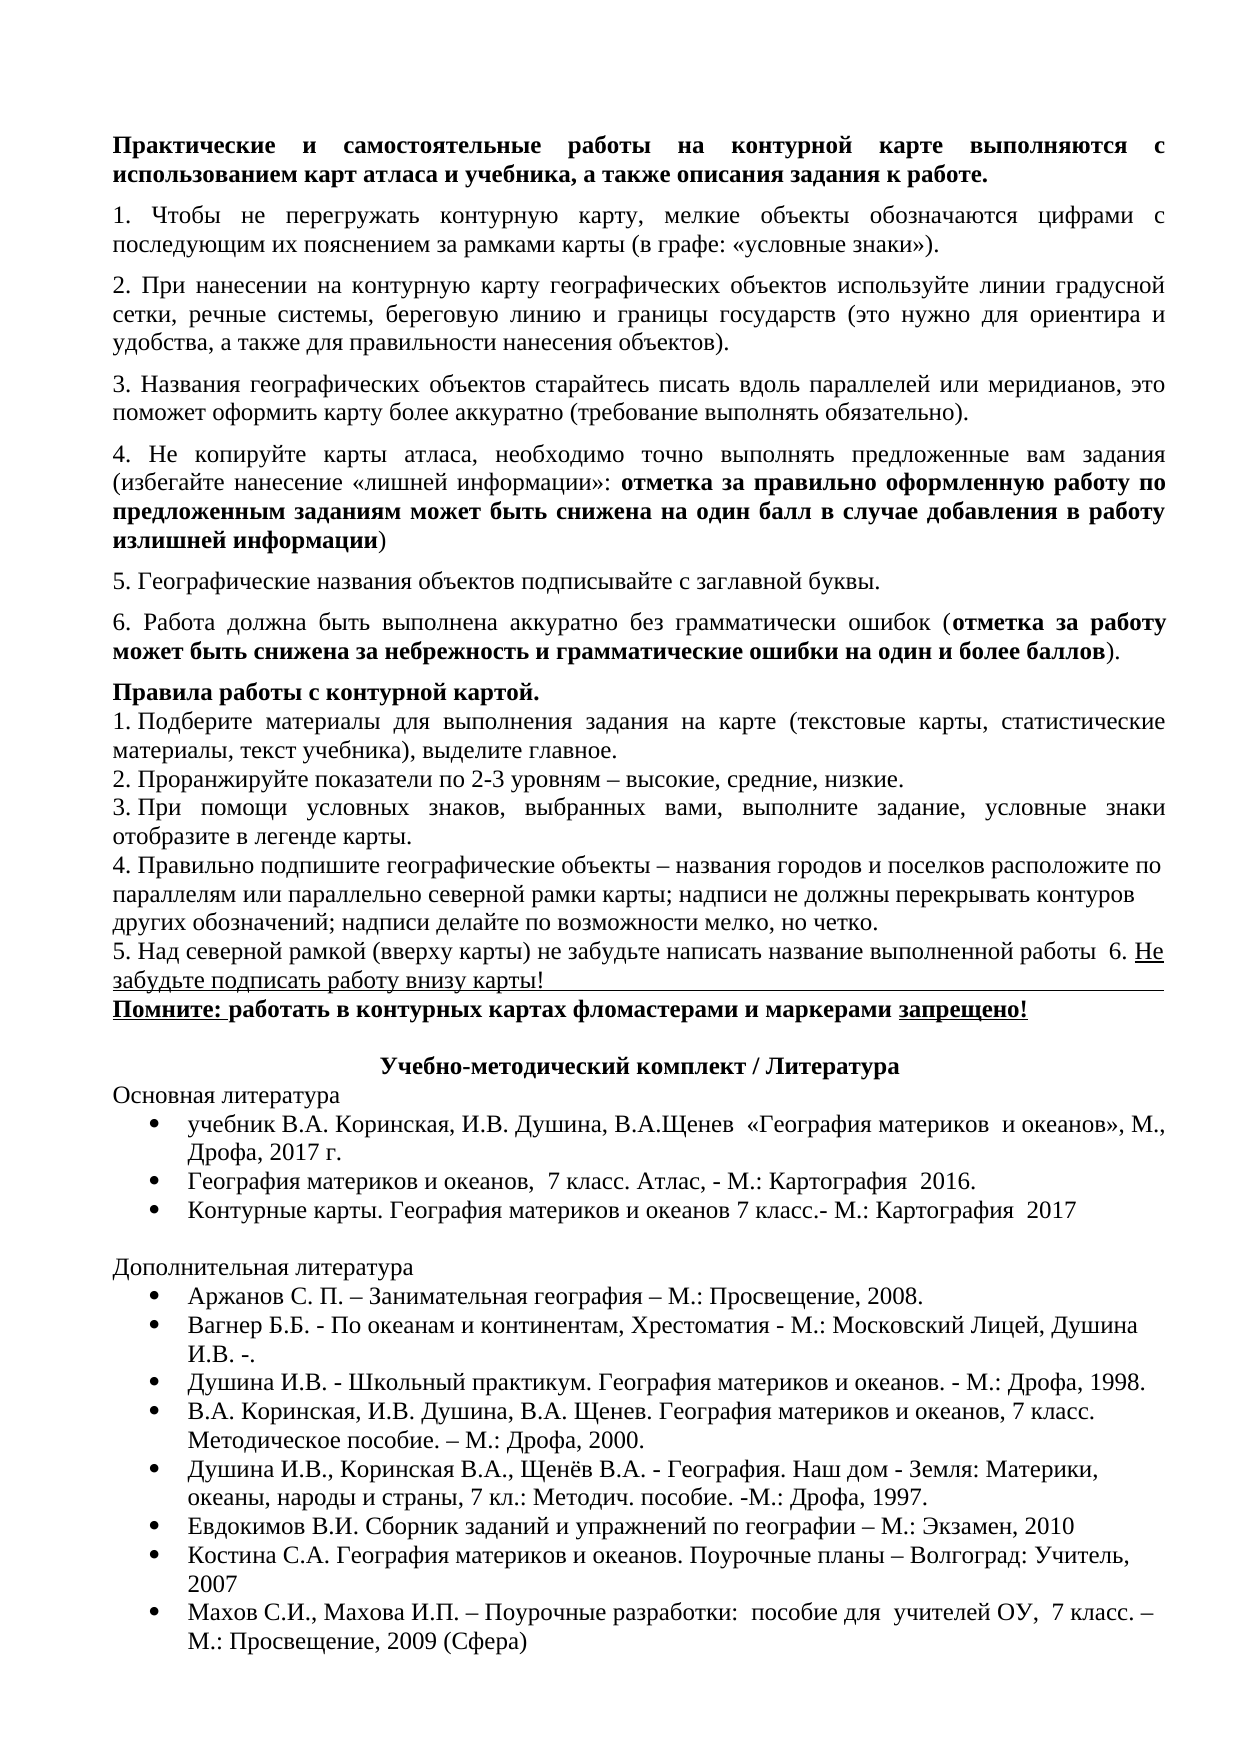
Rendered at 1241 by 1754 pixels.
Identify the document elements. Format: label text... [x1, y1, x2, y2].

list Евдокимов В.И. Сборник заданий и упражнений по географии – М.: Экзамен, 2010 [150, 1511, 1167, 1540]
text 3. Названия географических объектов старайтесь писать вдоль параллелей или меридианов, это поможет оформить карту более аккуратно (требование выполнять обязательно). [112, 369, 1167, 426]
list Махов С.И., Махова И.П. – Поурочные разработки: пособие для учителей ОУ, 7 класс. – М.: Просвещение, 2009 (Сфера) [150, 1597, 1167, 1655]
text Основная литература [112, 1080, 1167, 1109]
text 5. Над северной рамкой (вверху карты) не забудьте написать название выполненной работы 6. Не забудьте подписать работу внизу карты! Помните: работать в контурных картах фломастерами и маркерами запрещено! [112, 936, 1167, 1022]
text 1. Подберите материалы для выполнения задания на карте (текстовые карты, статистические материалы, текст учебника), выделите главное. [112, 706, 1167, 764]
text 2. Проранжируйте показатели по 2-3 уровням – высокие, средние, низкие. [112, 764, 1167, 792]
list Контурные карты. География материков и океанов 7 класс.- М.: Картография 2017 [150, 1195, 1167, 1224]
list Душина И.В. - Школьный практикум. География материков и океанов. - М.: Дрофа, 1998. [150, 1367, 1167, 1396]
text 6. Работа должна быть выполнена аккуратно без грамматически ошибок (отметка за работу может быть снижена за небрежность и грамматические ошибки на один и более баллов). [112, 607, 1167, 665]
text Практические и самостоятельные работы на контурной карте выполняются с использованием карт атласа и учебника, а также описания задания к работе. [112, 130, 1167, 187]
list Вагнер Б.Б. - По океанам и континентам, Хрестоматия - М.: Московский Лицей, Душина И.В. -. [150, 1310, 1167, 1367]
list учебник В.А. Коринская, И.В. Душина, В.А.Щенев «География материков и океанов», М., Дрофа, 2017 г. [150, 1109, 1167, 1166]
text 4. Не копируйте карты атласа, необходимо точно выполнять предложенные вам задания (избегайте нанесение «лишней информации»: отметка за правильно оформленную работу по предложенным заданиям может быть снижена на один балл в случае добавления в работу излишней информации) [112, 439, 1167, 554]
text 2. При нанесении на контурную карту географических объектов используйте линии градусной сетки, речные системы, береговую линию и границы государств (это нужно для ориентира и удобства, а также для правильности нанесения объектов). [112, 270, 1167, 356]
list Аржанов С. П. – Занимательная география – М.: Просвещение, 2008. [150, 1281, 1167, 1310]
text 4. Правильно подпишите географические объекты – названия городов и поселков расположите по параллелям или параллельно северной рамки карты; надписи не должны перекрывать контуров других обозначений; надписи делайте по возможности мелко, но четко. [112, 850, 1167, 936]
text Дополнительная литература [112, 1252, 1167, 1281]
list В.А. Коринская, И.В. Душина, В.А. Щенев. География материков и океанов, 7 класс. Методическое пособие. – М.: Дрофа, 2000. [150, 1396, 1167, 1454]
text 3. При помощи условных знаков, выбранных вами, выполните задание, условные знаки отобразите в легенде карты. [112, 792, 1167, 850]
list Душина И.В., Коринская В.А., Щенёв В.А. - География. Наш дом - Земля: Материки, океаны, народы и страны, 7 кл.: Методич. пособие. -М.: Дрофа, 1997. [150, 1454, 1167, 1511]
list Костина С.А. География материков и океанов. Поурочные планы – Волгоград: Учитель, 2007 [150, 1540, 1167, 1597]
text 1. Чтобы не перегружать контурную карту, мелкие объекты обозначаются цифрами с последующим их пояснением за рамками карты (в графе: «условные знаки»). [112, 200, 1167, 257]
text 5. Географические названия объектов подписывайте с заглавной буквы. [112, 566, 1167, 595]
list География материков и океанов, 7 класс. Атлас, - М.: Картография 2016. [150, 1166, 1167, 1195]
text Правила работы с контурной картой. [112, 677, 1167, 706]
text Учебно-методический комплект / Литература [112, 1051, 1167, 1080]
